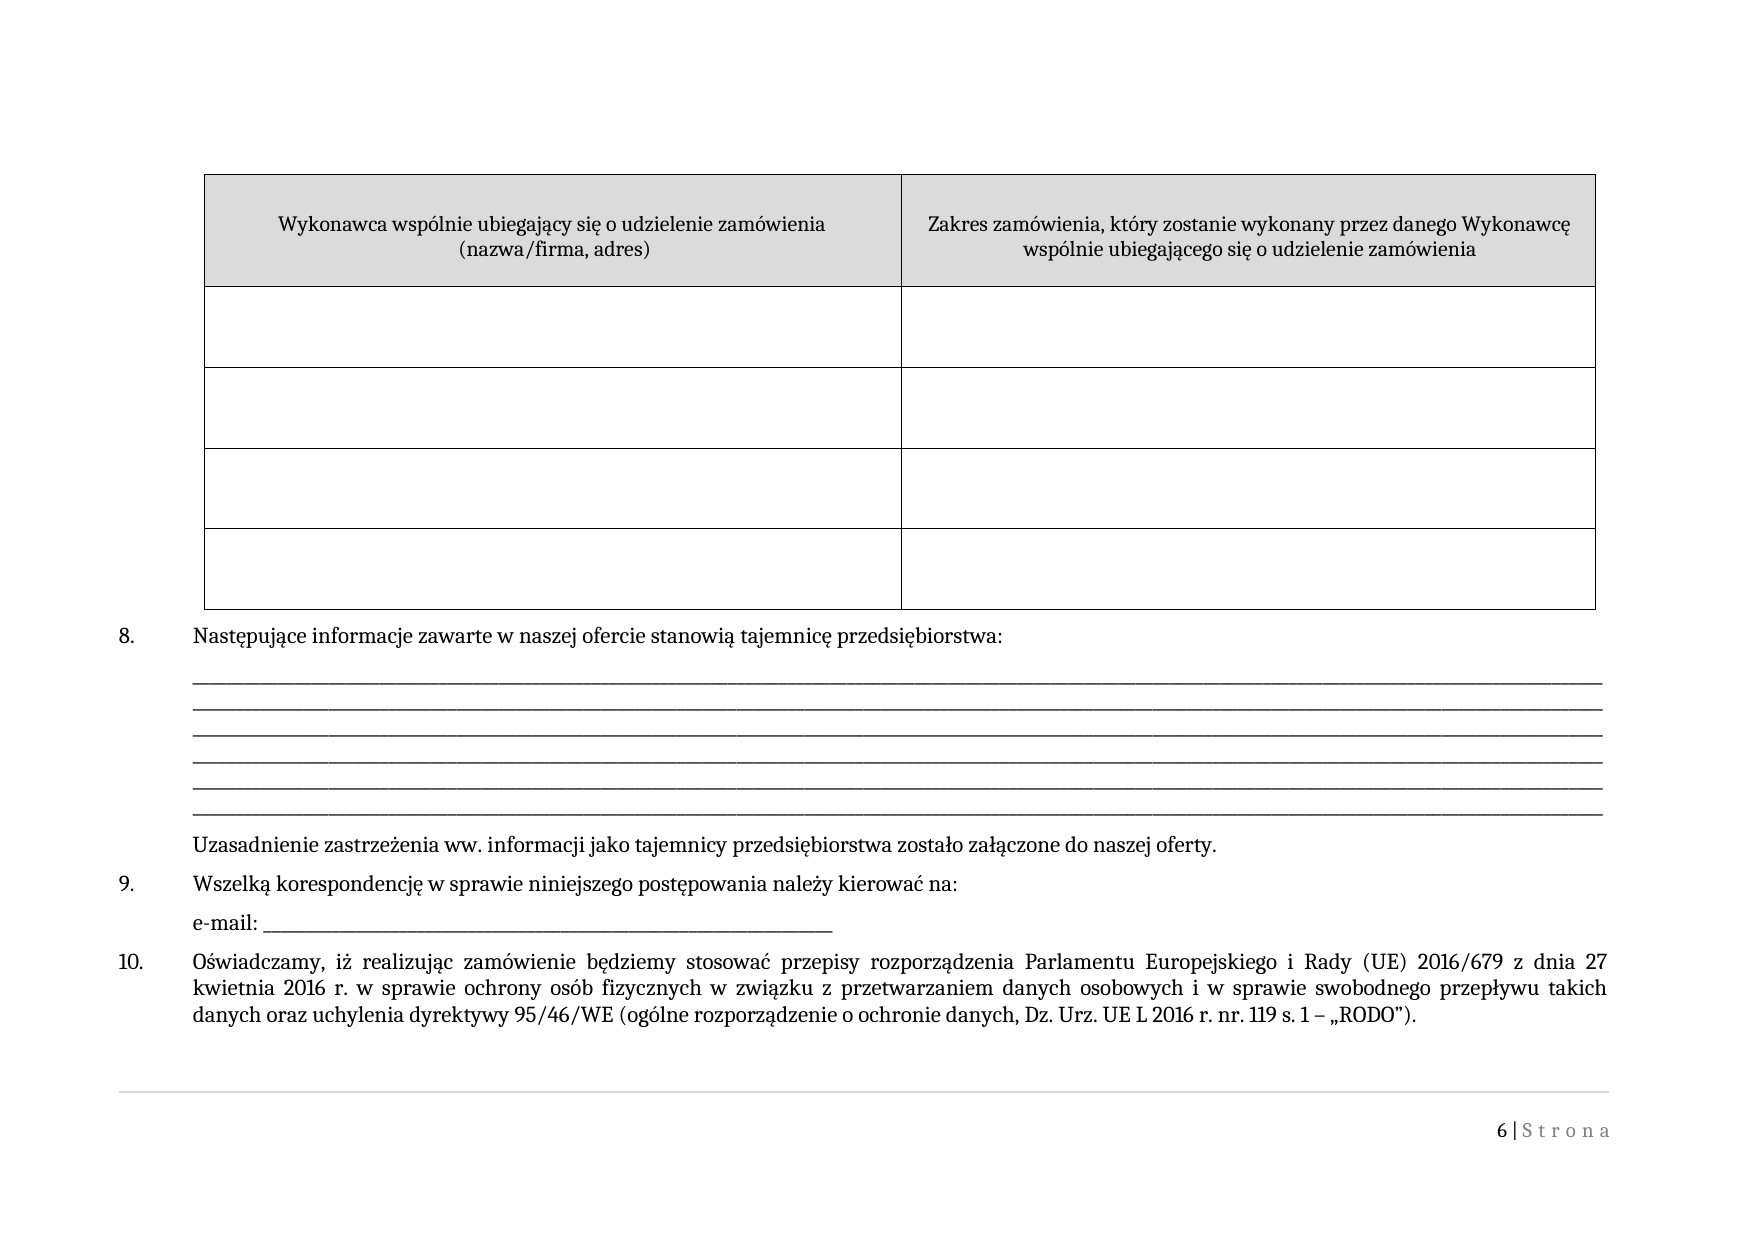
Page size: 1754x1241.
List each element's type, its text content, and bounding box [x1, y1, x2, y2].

text Uzasadnienie zastrzeżenia ww. informacji jako tajemnicy przedsiębiorstwa zostało załączone do naszej oferty. [192, 832, 1609, 858]
table_header Wykonawca wspólnie ubiegający się o udzielenie zamówienia (nazwa/firma, adres) [205, 175, 901, 286]
table_cell [205, 449, 901, 528]
text 8. Następujące informacje zawarte w naszej ofercie stanowią tajemnicę przedsiębiorstwa: [119, 623, 1609, 649]
table_cell [205, 529, 901, 609]
table_header Zakres zamówienia, który zostanie wykonany przez danego Wykonawcę wspólnie ubiegającego się o udzielenie zamówienia [902, 175, 1595, 286]
table_cell [205, 287, 901, 367]
text e-mail: ___________________________________________________________________ [193, 910, 1609, 936]
table_cell [902, 449, 1595, 528]
table_cell [902, 529, 1595, 609]
table_cell [902, 287, 1595, 367]
table_cell [205, 368, 901, 448]
text ____________________________________________________________________________________________________________________________________________________________________________________________________________________________________________________________________________________________________________________________________________________________________________________________________________________________________________________________________________________________________________________________________________________________________________________________________________________________________________________________________________________________________________________________________________________________________________________________________________________________________________________________________________________________________________________________________________________________________________________________________________________________________ [192, 661, 1609, 819]
text 10. Oświadczamy, iż realizując zamówienie będziemy stosować przepisy rozporządzenia Parlamentu Europejskiego i Rady (UE) 2016/679 z dnia 27 kwietnia 2016 r. w sprawie ochrony osób fizycznych w związku z przetwarzaniem danych osobowych i w sprawie swobodnego przepływu takich danych oraz uchylenia dyrektywy 95/46/WE (ogólne rozporządzenie o ochronie danych, Dz. Urz. UE L 2016 r. nr. 119 s. 1 – „RODO”). [119, 949, 1609, 1028]
text 9. Wszelką korespondencję w sprawie niniejszego postępowania należy kierować na: [119, 871, 1609, 897]
table_cell [902, 368, 1595, 448]
